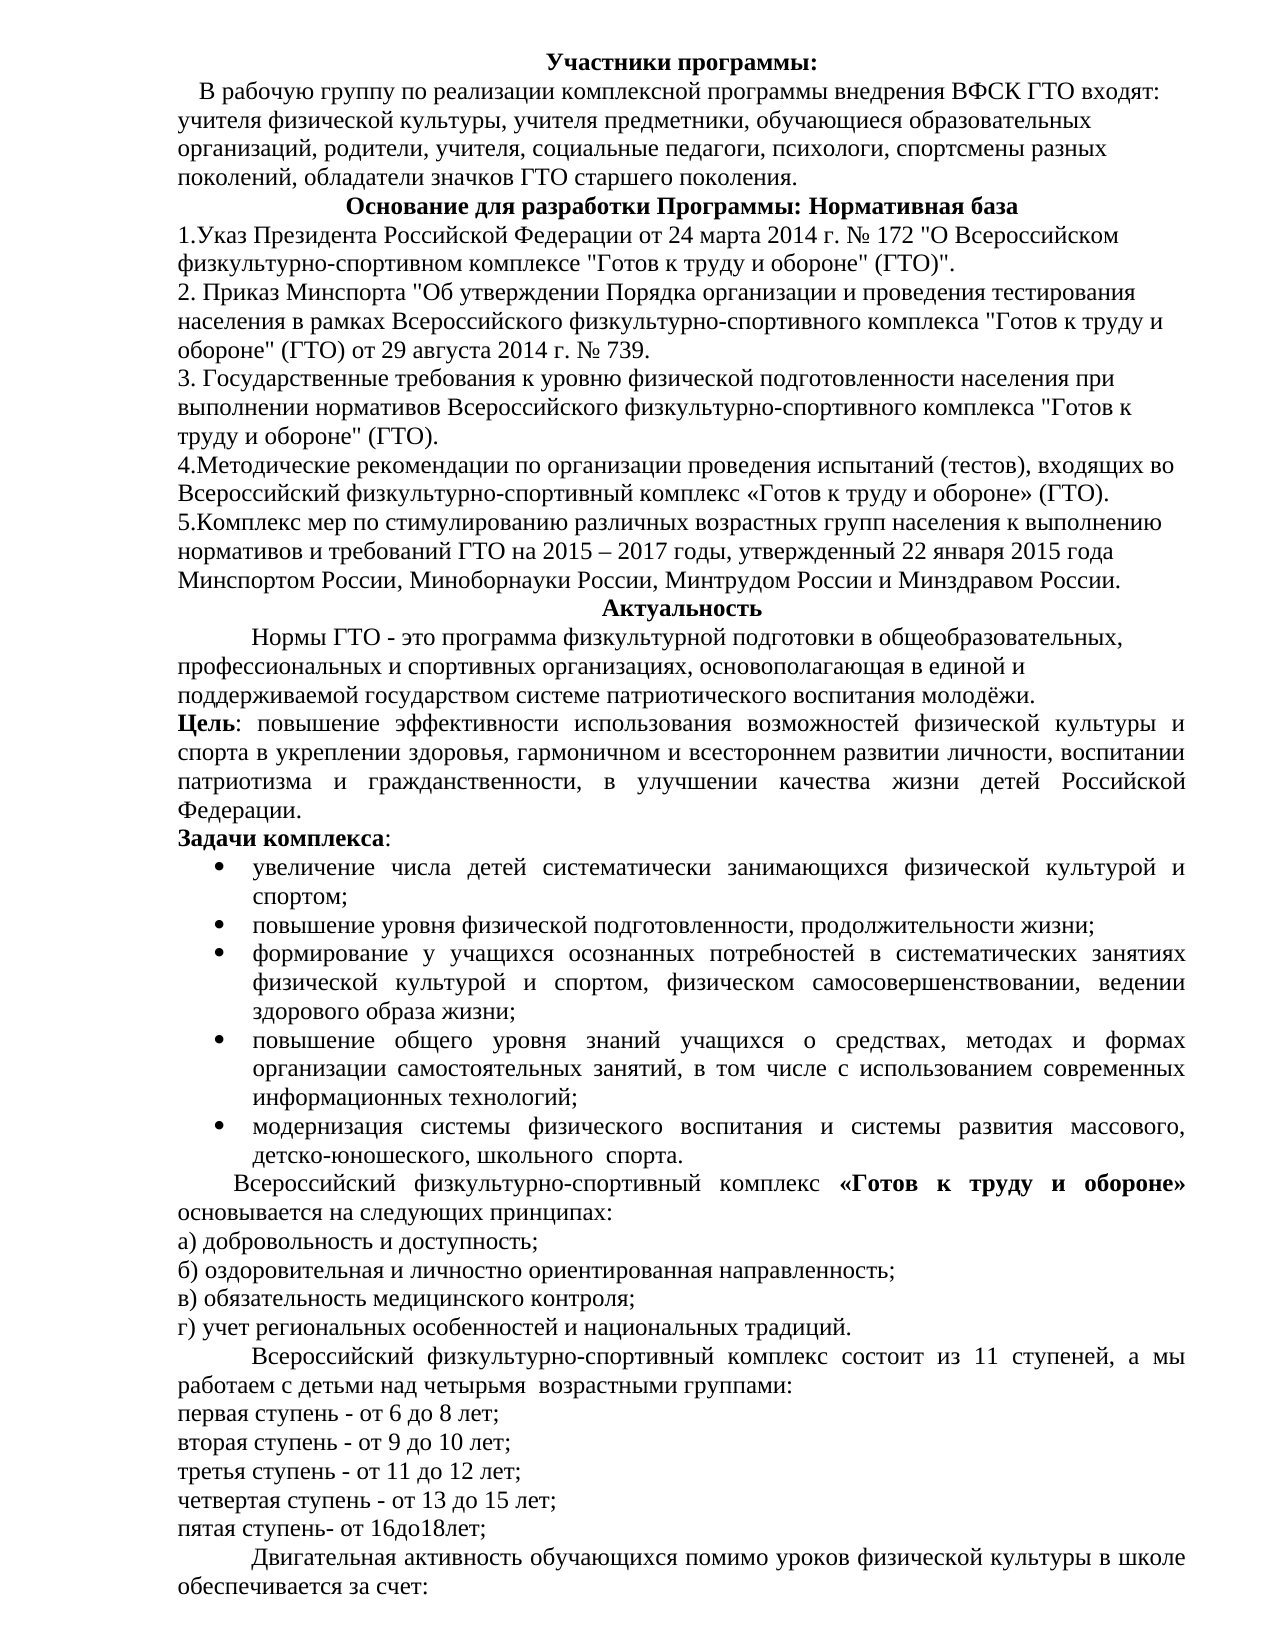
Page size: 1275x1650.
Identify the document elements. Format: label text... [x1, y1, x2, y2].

text 1.Указ Президента Российской Федерации от 24 марта 2014 г. № 172 "О Всероссийском физкультурно-спортивном комплексе "Готов к труду и обороне" (ГТО)". [177, 220, 1186, 277]
list увеличение числа детей систематически занимающихся физической культурой и спортом; [215, 852, 1186, 910]
text четвертая ступень - от 13 до 15 лет; [177, 1485, 1186, 1513]
text б) оздоровительная и личностно ориентированная направленность; [177, 1255, 1186, 1283]
text Задачи комплекса: [177, 823, 1186, 852]
text пятая ступень- от 16до18лет; [177, 1513, 1186, 1542]
text г) учет региональных особенностей и национальных традиций. [177, 1312, 1186, 1341]
text первая ступень - от 6 до 8 лет; [177, 1398, 1186, 1427]
text Цель: повышение эффективности использования возможностей физической культуры и спорта в укреплении здоровья, гармоничном и всестороннем развитии личности, воспитании патриотизма и гражданственности, в улучшении качества жизни детей Российской Федерации. [177, 708, 1186, 823]
text Всероссийский физкультурно-спортивный комплекс «Готов к труду и обороне» основывается на следующих принципах: [177, 1168, 1186, 1226]
text 4.Методические рекомендации по организации проведения испытаний (тестов), входящих во Всероссийский физкультурно-спортивный комплекс «Готов к труду и обороне» (ГТО). [177, 450, 1186, 507]
text 5.Комплекс мер по стимулированию различных возрастных групп населения к выполнению нормативов и требований ГТО на 2015 – 2017 годы, утвержденный 22 января 2015 года Минспортом России, Миноборнауки России, Минтрудом России и Минздравом России. [177, 507, 1186, 593]
text а) добровольность и доступность; [177, 1226, 1186, 1255]
text Основание для разработки Программы: Нормативная база [177, 191, 1186, 220]
text Актуальность [177, 593, 1186, 622]
text Нормы ГТО - это программа физкультурной подготовки в общеобразовательных, профессиональных и спортивных организациях, основополагающая в единой и поддерживаемой государством системе патриотического воспитания молодёжи. [177, 622, 1186, 708]
text Участники программы: [177, 47, 1186, 76]
text В рабочую группу по реализации комплексной программы внедрения ВФСК ГТО входят: учителя физической культуры, учителя предметники, обучающиеся образовательных организаций, родители, учителя, социальные педагоги, психологи, спортсмены разных поколений, обладатели значков ГТО старшего поколения. [177, 76, 1186, 191]
list повышение уровня физической подготовленности, продолжительности жизни; [215, 910, 1186, 938]
list модернизация системы физического воспитания и системы развития массового, детско-юношеского, школьного спорта. [215, 1111, 1186, 1168]
text вторая ступень - от 9 до 10 лет; [177, 1427, 1186, 1456]
text в) обязательность медицинского контроля; [177, 1283, 1186, 1312]
text 3. Государственные требования к уровню физической подготовленности населения при выполнении нормативов Всероссийского физкультурно-спортивного комплекса "Готов к труду и обороне" (ГТО). [177, 363, 1186, 450]
list повышение общего уровня знаний учащихся о средствах, методах и формах организации самостоятельных занятий, в том числе с использованием современных информационных технологий; [215, 1025, 1186, 1111]
text Двигательная активность обучающихся помимо уроков физической культуры в школе обеспечивается за счет: [177, 1542, 1186, 1600]
text Всероссийский физкультурно-спортивный комплекс состоит из 11 ступеней, а мы работаем с детьми над четырьмя возрастными группами: [177, 1341, 1186, 1398]
text третья ступень - от 11 до 12 лет; [177, 1456, 1186, 1485]
text 2. Приказ Минспорта "Об утверждении Порядка организации и проведения тестирования населения в рамках Всероссийского физкультурно-спортивного комплекса "Готов к труду и обороне" (ГТО) от 29 августа 2014 г. № 739. [177, 277, 1186, 363]
list формирование у учащихся осознанных потребностей в систематических занятиях физической культурой и спортом, физическом самосовершенствовании, ведении здорового образа жизни; [215, 938, 1186, 1025]
